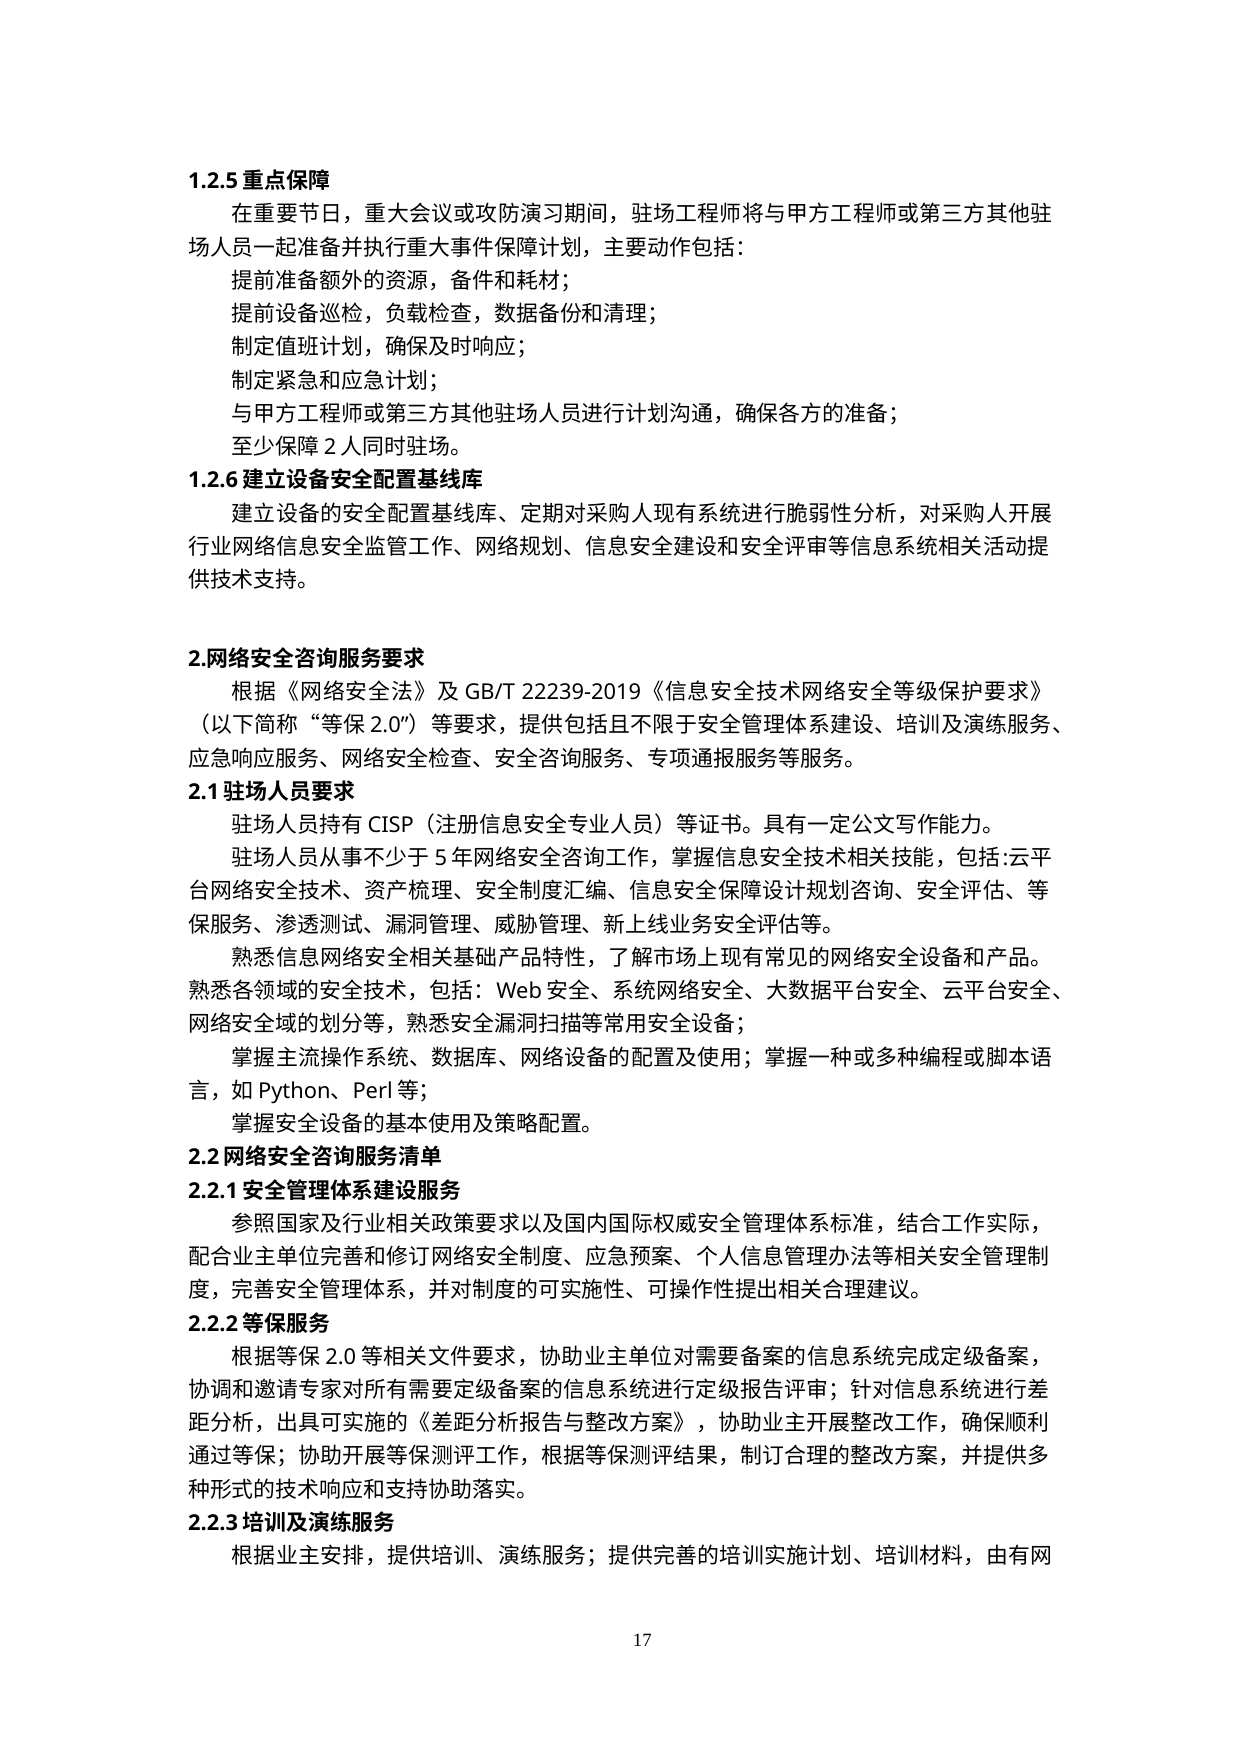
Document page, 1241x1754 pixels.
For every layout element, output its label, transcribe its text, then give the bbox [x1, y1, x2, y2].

text 根据《网络安全法》及GB/T 22239-2019《信息安全技术网络安全等级保护要求》（以下简称“等保2.0”）等要求，提供包括且不限于安全管理体系建设、培训及演练服务、应急响应服务、网络安全检查、安全咨询服务、专项通报服务等服务。 [188, 673, 1052, 773]
text 根据等保2.0等相关文件要求，协助业主单位对需要备案的信息系统完成定级备案，协调和邀请专家对所有需要定级备案的信息系统进行定级报告评审；针对信息系统进行差距分析，出具可实施的《差距分析报告与整改方案》，协助业主开展整改工作，确保顺利通过等保；协助开展等保测评工作，根据等保测评结果，制订合理的整改方案，并提供多种形式的技术响应和支持协助落实。 [188, 1338, 1052, 1504]
subtitle 2.网络安全咨询服务要求 [188, 640, 1052, 673]
subtitle 2.2网络安全咨询服务清单 [188, 1139, 1052, 1172]
text 驻场人员从事不少于5年网络安全咨询工作，掌握信息安全技术相关技能，包括:云平台网络安全技术、资产梳理、安全制度汇编、信息安全保障设计规划咨询、安全评估、等保服务、渗透测试、漏洞管理、威胁管理、新上线业务安全评估等。 [188, 839, 1052, 939]
text 提前准备额外的资源，备件和耗材； [188, 262, 1052, 295]
subtitle 2.2.1安全管理体系建设服务 [188, 1172, 1052, 1205]
subtitle 2.1驻场人员要求 [188, 773, 1052, 806]
subtitle 2.2.2等保服务 [188, 1305, 1052, 1338]
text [188, 1537, 1052, 1571]
text 掌握主流操作系统、数据库、网络设备的配置及使用；掌握一种或多种编程或脚本语言，如Python、Perl等； [188, 1039, 1052, 1105]
text 在重要节日，重大会议或攻防演习期间，驻场工程师将与甲方工程师或第三方其他驻场人员一起准备并执行重大事件保障计划，主要动作包括： [188, 196, 1052, 262]
text 建立设备的安全配置基线库、定期对采购人现有系统进行脆弱性分析，对采购人开展行业网络信息安全监管工作、网络规划、信息安全建设和安全评审等信息系统相关活动提供技术支持。 [188, 495, 1052, 594]
text 掌握安全设备的基本使用及策略配置。 [188, 1105, 1052, 1139]
text 提前设备巡检，负载检查，数据备份和清理； [188, 295, 1052, 329]
subtitle 2.2.3培训及演练服务 [188, 1504, 1052, 1537]
text 至少保障2人同时驻场。 [188, 428, 1052, 462]
subtitle 1.2.6建立设备安全配置基线库 [188, 462, 1052, 495]
text 参照国家及行业相关政策要求以及国内国际权威安全管理体系标准，结合工作实际，配合业主单位完善和修订网络安全制度、应急预案、个人信息管理办法等相关安全管理制度，完善安全管理体系，并对制度的可实施性、可操作性提出相关合理建议。 [188, 1205, 1052, 1305]
text 制定紧急和应急计划； [188, 362, 1052, 395]
subtitle 1.2.5重点保障 [188, 162, 1052, 196]
text 制定值班计划，确保及时响应； [188, 329, 1052, 362]
text 与甲方工程师或第三方其他驻场人员进行计划沟通，确保各方的准备； [188, 395, 1052, 428]
text 熟悉信息网络安全相关基础产品特性，了解市场上现有常见的网络安全设备和产品。熟悉各领域的安全技术，包括：Web安全、系统网络安全、大数据平台安全、云平台安全、网络安全域的划分等，熟悉安全漏洞扫描等常用安全设备； [188, 939, 1052, 1039]
text 驻场人员持有CISP（注册信息安全专业人员）等证书。具有一定公文写作能力。 [188, 806, 1052, 839]
